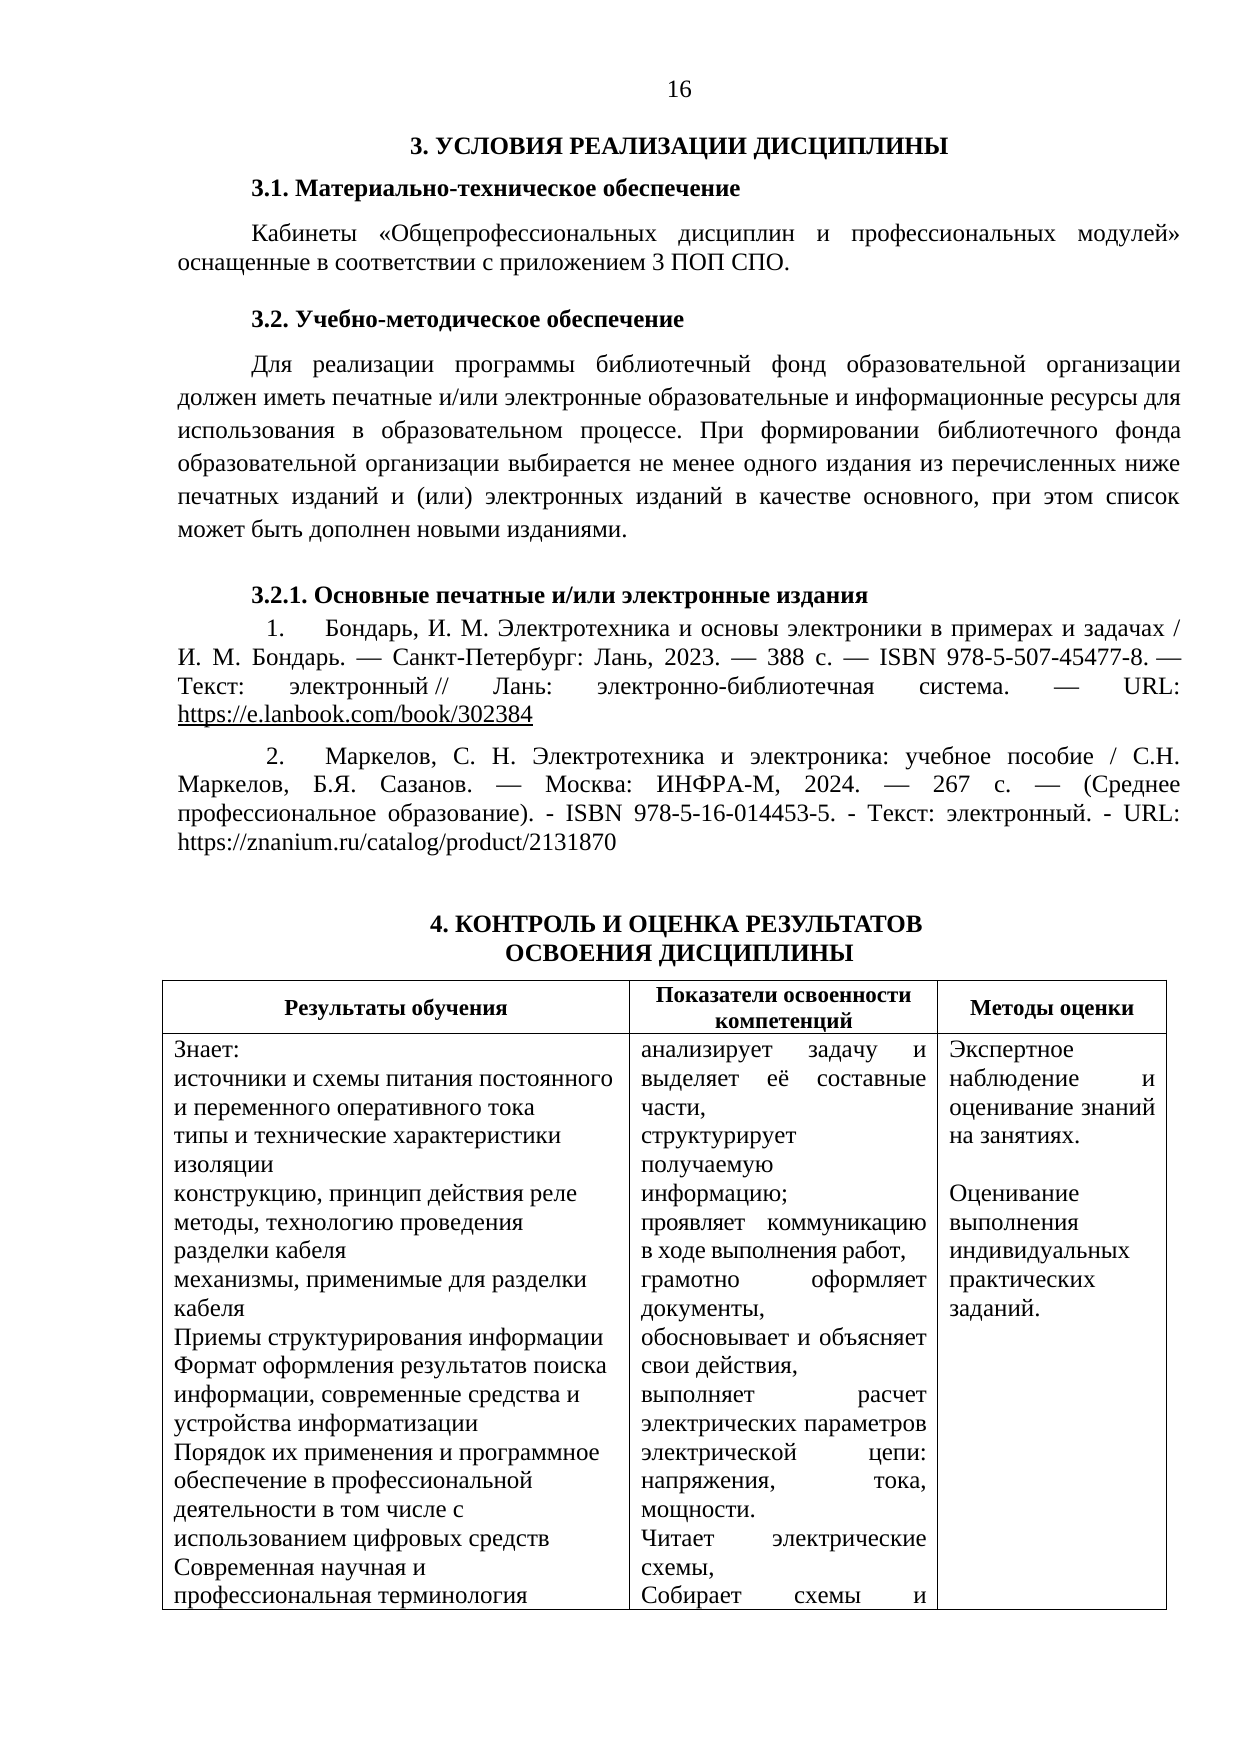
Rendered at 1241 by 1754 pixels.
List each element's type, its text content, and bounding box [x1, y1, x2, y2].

table_header Методы оценки [938, 981, 1166, 1033]
text 3.2. Учебно-методическое обеспечение [177, 304, 1181, 332]
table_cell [630, 1034, 937, 1609]
text 3. Условия реализации ДИСЦИПЛИНЫ [177, 131, 1181, 160]
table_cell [938, 1034, 1166, 1609]
list Маркелов, С. Н. Электротехника и электроника: учебное пособие / С.Н. Маркелов, Б.Я. Сазанов. — Москва: ИНФРА-М, 2024. — 267 с. — (Среднее профессиональное образование). - ISBN 978-5-16-014453-5. - Текст: электронный. - URL: https://znanium.ru/catalog/product/2131870 [177, 741, 1181, 856]
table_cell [163, 1034, 629, 1609]
list Бондарь, И. М. Электротехника и основы электроники в примерах и задачах / И. М. Бондарь. — Санкт-Петербург: Лань, 2023. — 388 с. — ISBN 978-5-507-45477-8. — Текст: электронный // Лань: электронно-библиотечная система. — URL: https://e.lanbook.com/book/302384 [177, 613, 1181, 728]
text Для реализации программы библиотечный фонд образовательной организации должен иметь печатные и/или электронные образовательные и информационные ресурсы для использования в образовательном процессе. При формировании библиотечного фонда образовательной организации выбирается не менее одного издания из перечисленных ниже печатных изданий и (или) электронных изданий в качестве основного, при этом список может быть дополнен новыми изданиями. [177, 349, 1181, 543]
text Кабинеты «Общепрофессиональных дисциплин и профессиональных модулей» оснащенные в соответствии с приложением 3 ПОП СПО. [177, 218, 1181, 276]
table_header Результаты обучения [163, 981, 629, 1033]
table_header Показатели освоенности компетенций [630, 981, 937, 1033]
text 4. Контроль и оценка результатов освоения ДИСЦИПЛИНЫ [177, 909, 1181, 967]
text 3.2.1. Основные печатные и/или электронные издания [177, 580, 1181, 609]
text 3.1. Материально-техническое обеспечение [177, 173, 1181, 201]
